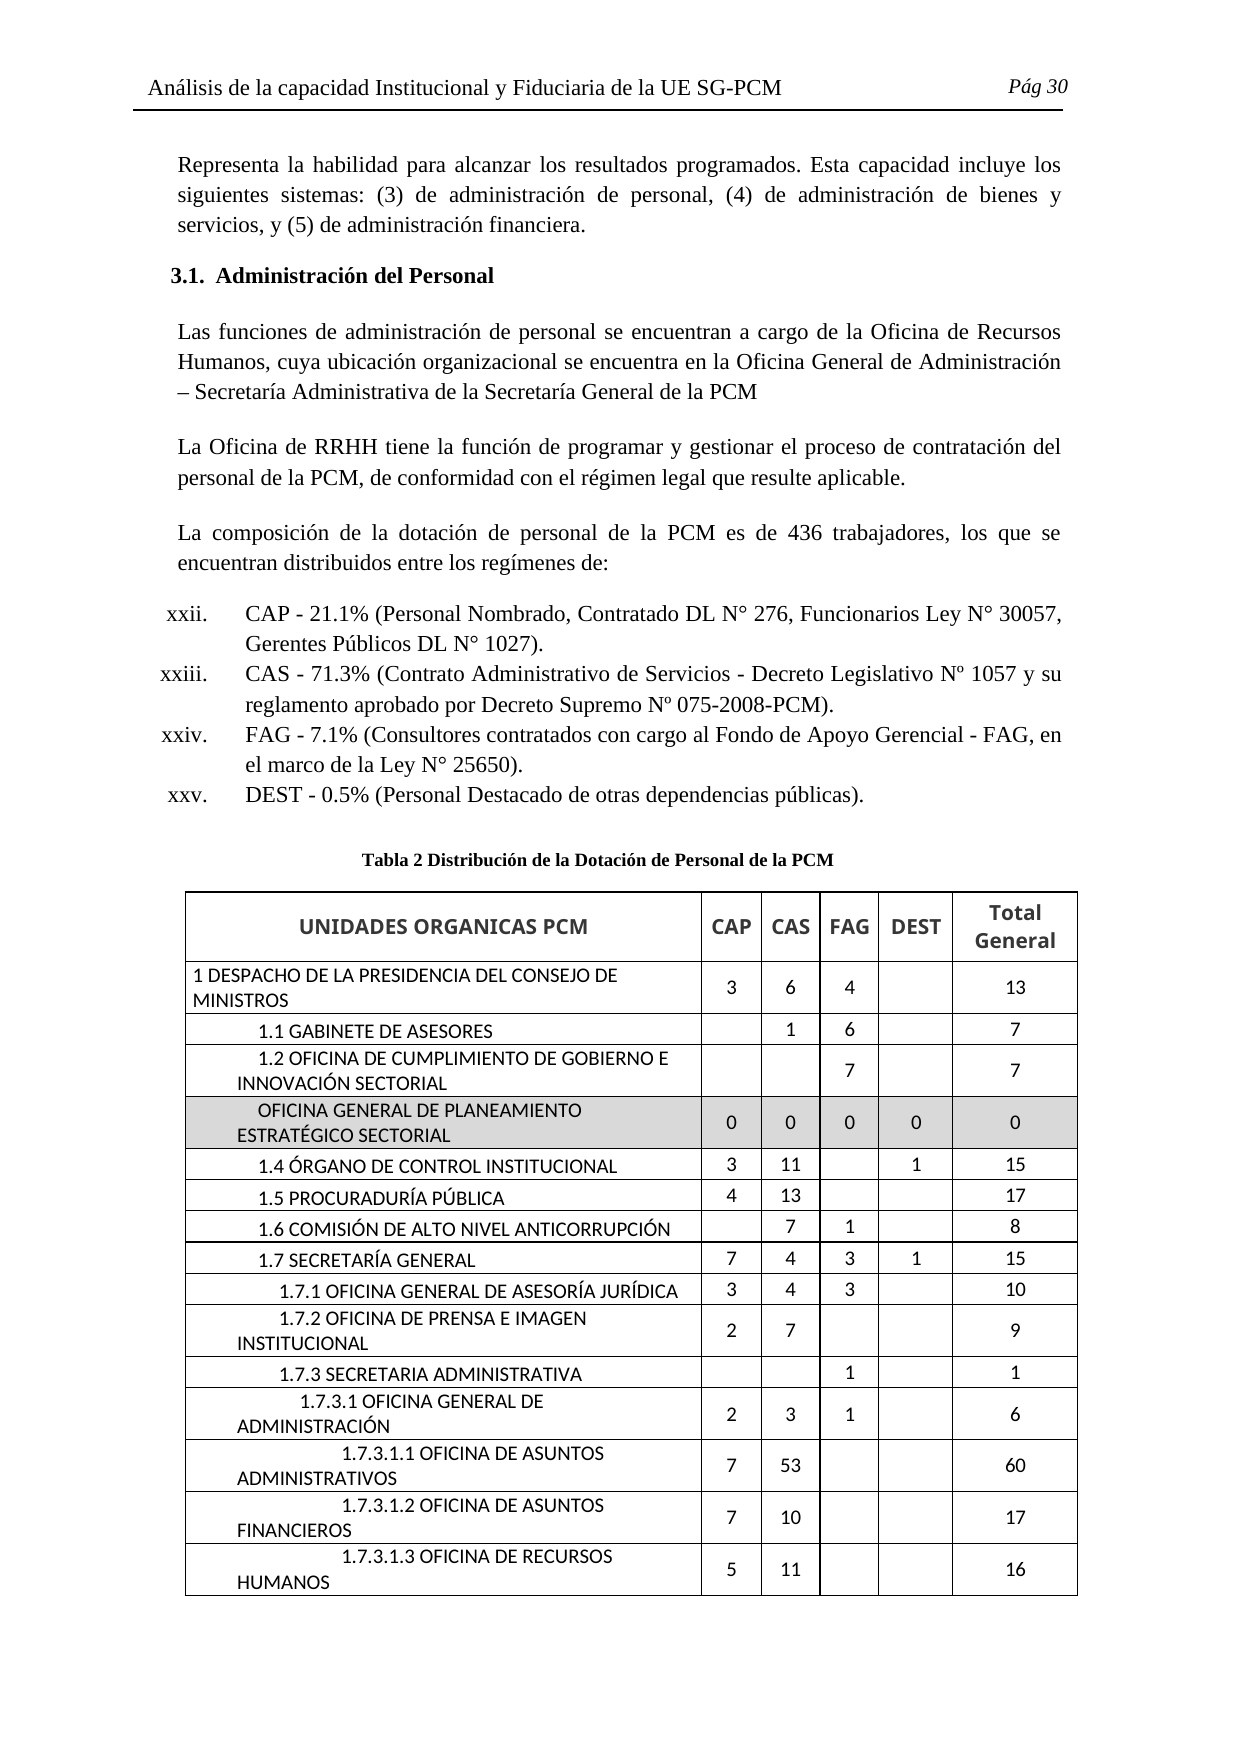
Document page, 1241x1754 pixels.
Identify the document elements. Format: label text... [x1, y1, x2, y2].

table_cell [879, 1274, 952, 1304]
table_cell [879, 1357, 952, 1387]
table_cell 13 [762, 1180, 819, 1210]
table_cell [879, 1211, 952, 1241]
table_cell [821, 1305, 878, 1356]
table_cell [879, 1014, 952, 1044]
table_cell 1.7 SECRETARÍA GENERAL [186, 1243, 701, 1273]
table_cell 6 [762, 962, 819, 1013]
table_cell 0 [762, 1097, 819, 1148]
list CAP - 21.1% (Personal Nombrado, Contratado DL N° 276, Funcionarios Ley N° 30057, Gerentes Públicos DL N° 1027). [208, 600, 1063, 657]
table_cell 2 [702, 1388, 761, 1439]
table_header Total General [953, 893, 1077, 961]
table_header FAG [821, 893, 878, 961]
table_cell 1.6 COMISIÓN DE ALTO NIVEL ANTICORRUPCIÓN [186, 1211, 701, 1241]
table_cell 1.1 GABINETE DE ASESORES [186, 1014, 701, 1044]
table_cell 2 [702, 1305, 761, 1356]
table_cell 3 [702, 1274, 761, 1304]
table_cell 11 [762, 1149, 819, 1179]
table_cell [879, 1440, 952, 1491]
table_cell 60 [953, 1440, 1077, 1491]
table_cell 5 [702, 1544, 761, 1594]
table_header UNIDADES ORGANICAS PCM [186, 893, 701, 961]
text La composición de la dotación de personal de la PCM es de 436 trabajadores, los que se encuentran distribuidos entre los regímenes de: [177, 519, 1063, 575]
table_cell 1.7.3.1.3 OFICINA DE RECURSOS HUMANOS [186, 1544, 701, 1594]
table_cell [821, 1180, 878, 1210]
table_cell 1 [821, 1357, 878, 1387]
table_cell 11 [762, 1544, 819, 1594]
table_cell 0 [879, 1097, 952, 1148]
table_cell 7 [702, 1243, 761, 1273]
table_cell 0 [953, 1097, 1077, 1148]
table_cell 7 [762, 1211, 819, 1241]
table_cell [879, 1305, 952, 1356]
table_cell 7 [702, 1492, 761, 1543]
table_cell 3 [702, 962, 761, 1013]
text La Oficina de RRHH tiene la función de programar y gestionar el proceso de contratación del personal de la PCM, de conformidad con el régimen legal que resulte aplicable. [177, 433, 1063, 490]
table_cell 10 [762, 1492, 819, 1543]
table_cell 15 [953, 1149, 1077, 1179]
table_cell 4 [702, 1180, 761, 1210]
table_cell [702, 1211, 761, 1241]
table_cell 7 [762, 1305, 819, 1356]
table_cell 7 [953, 1045, 1077, 1096]
table_cell [821, 1440, 878, 1491]
table_cell [702, 1045, 761, 1096]
table_cell 4 [762, 1243, 819, 1273]
table_cell 1.7.2 OFICINA DE PRENSA E IMAGEN INSTITUCIONAL [186, 1305, 701, 1356]
text Representa la habilidad para alcanzar los resultados programados. Esta capacidad incluye los siguientes sistemas: (3) de administración de personal, (4) de administración de bienes y servicios, y (5) de administración financiera. [177, 151, 1063, 238]
table_header CAS [762, 893, 819, 961]
table_cell 6 [821, 1014, 878, 1044]
table_cell 3 [821, 1274, 878, 1304]
table_cell 3 [702, 1149, 761, 1179]
table_cell 1.4 ÓRGANO DE CONTROL INSTITUCIONAL [186, 1149, 701, 1179]
table_cell [879, 1492, 952, 1543]
table_cell 0 [702, 1097, 761, 1148]
table_cell [762, 1357, 819, 1387]
table_cell [821, 1492, 878, 1543]
table_cell [879, 1045, 952, 1096]
table_cell [702, 1014, 761, 1044]
table_cell 1.5 PROCURADURÍA PÚBLICA [186, 1180, 701, 1210]
list FAG - 7.1% (Consultores contratados con cargo al Fondo de Apoyo Gerencial - FAG, en el marco de la Ley N° 25650). [208, 721, 1063, 777]
table_cell 13 [953, 962, 1077, 1013]
table_cell [879, 1388, 952, 1439]
table_cell 53 [762, 1440, 819, 1491]
text Las funciones de administración de personal se encuentran a cargo de la Oficina de Recursos Humanos, cuya ubicación organizacional se encuentra en la Oficina General de Administración – Secretaría Administrativa de la Secretaría General de la PCM [177, 318, 1063, 404]
table_cell 1.7.3 SECRETARIA ADMINISTRATIVA [186, 1357, 701, 1387]
table_cell 1 DESPACHO DE LA PRESIDENCIA DEL CONSEJO DE MINISTROS [186, 962, 701, 1013]
table_cell 16 [953, 1544, 1077, 1594]
table_cell 17 [953, 1180, 1077, 1210]
table_cell [762, 1045, 819, 1096]
table_cell 4 [821, 962, 878, 1013]
table_cell 7 [702, 1440, 761, 1491]
table_cell 4 [762, 1274, 819, 1304]
table_cell [879, 1180, 952, 1210]
table_cell 1 [879, 1149, 952, 1179]
table_header CAP [702, 893, 761, 961]
table_cell 6 [953, 1388, 1077, 1439]
table_cell 1.7.1 OFICINA GENERAL DE ASESORÍA JURÍDICA [186, 1274, 701, 1304]
table_cell OFICINA GENERAL DE PLANEAMIENTO ESTRATÉGICO SECTORIAL [186, 1097, 701, 1148]
list DEST - 0.5% (Personal Destacado de otras dependencias públicas). [208, 781, 1063, 808]
table_cell [821, 1149, 878, 1179]
list CAS - 71.3% (Contrato Administrativo de Servicios - Decreto Legislativo Nº 1057 y su reglamento aprobado por Decreto Supremo Nº 075-2008-PCM). [208, 660, 1063, 717]
table_cell 1 [879, 1243, 952, 1273]
table_cell 1.7.3.1 OFICINA GENERAL DE ADMINISTRACIÓN [186, 1388, 701, 1439]
table_cell 8 [953, 1211, 1077, 1241]
table_cell 1 [762, 1014, 819, 1044]
subtitle Administración del Personal [170, 262, 1063, 289]
table_cell 7 [821, 1045, 878, 1096]
table_cell 10 [953, 1274, 1077, 1304]
table_cell 17 [953, 1492, 1077, 1543]
table_cell 3 [762, 1388, 819, 1439]
table_cell 0 [821, 1097, 878, 1148]
table_cell 3 [821, 1243, 878, 1273]
table_cell 1.7.3.1.2 OFICINA DE ASUNTOS FINANCIEROS [186, 1492, 701, 1543]
table_cell [879, 962, 952, 1013]
table_cell 9 [953, 1305, 1077, 1356]
table_cell [821, 1544, 878, 1594]
table_header DEST [879, 893, 952, 961]
table_cell 1 [953, 1357, 1077, 1387]
table_cell 1 [821, 1211, 878, 1241]
table_cell 1.2 OFICINA DE CUMPLIMIENTO DE GOBIERNO E INNOVACIÓN SECTORIAL [186, 1045, 701, 1096]
table_cell [879, 1544, 952, 1594]
table_cell 15 [953, 1243, 1077, 1273]
table_cell [702, 1357, 761, 1387]
table_cell 1 [821, 1388, 878, 1439]
table_cell 1.7.3.1.1 OFICINA DE ASUNTOS ADMINISTRATIVOS [186, 1440, 701, 1491]
table_cell 7 [953, 1014, 1077, 1044]
